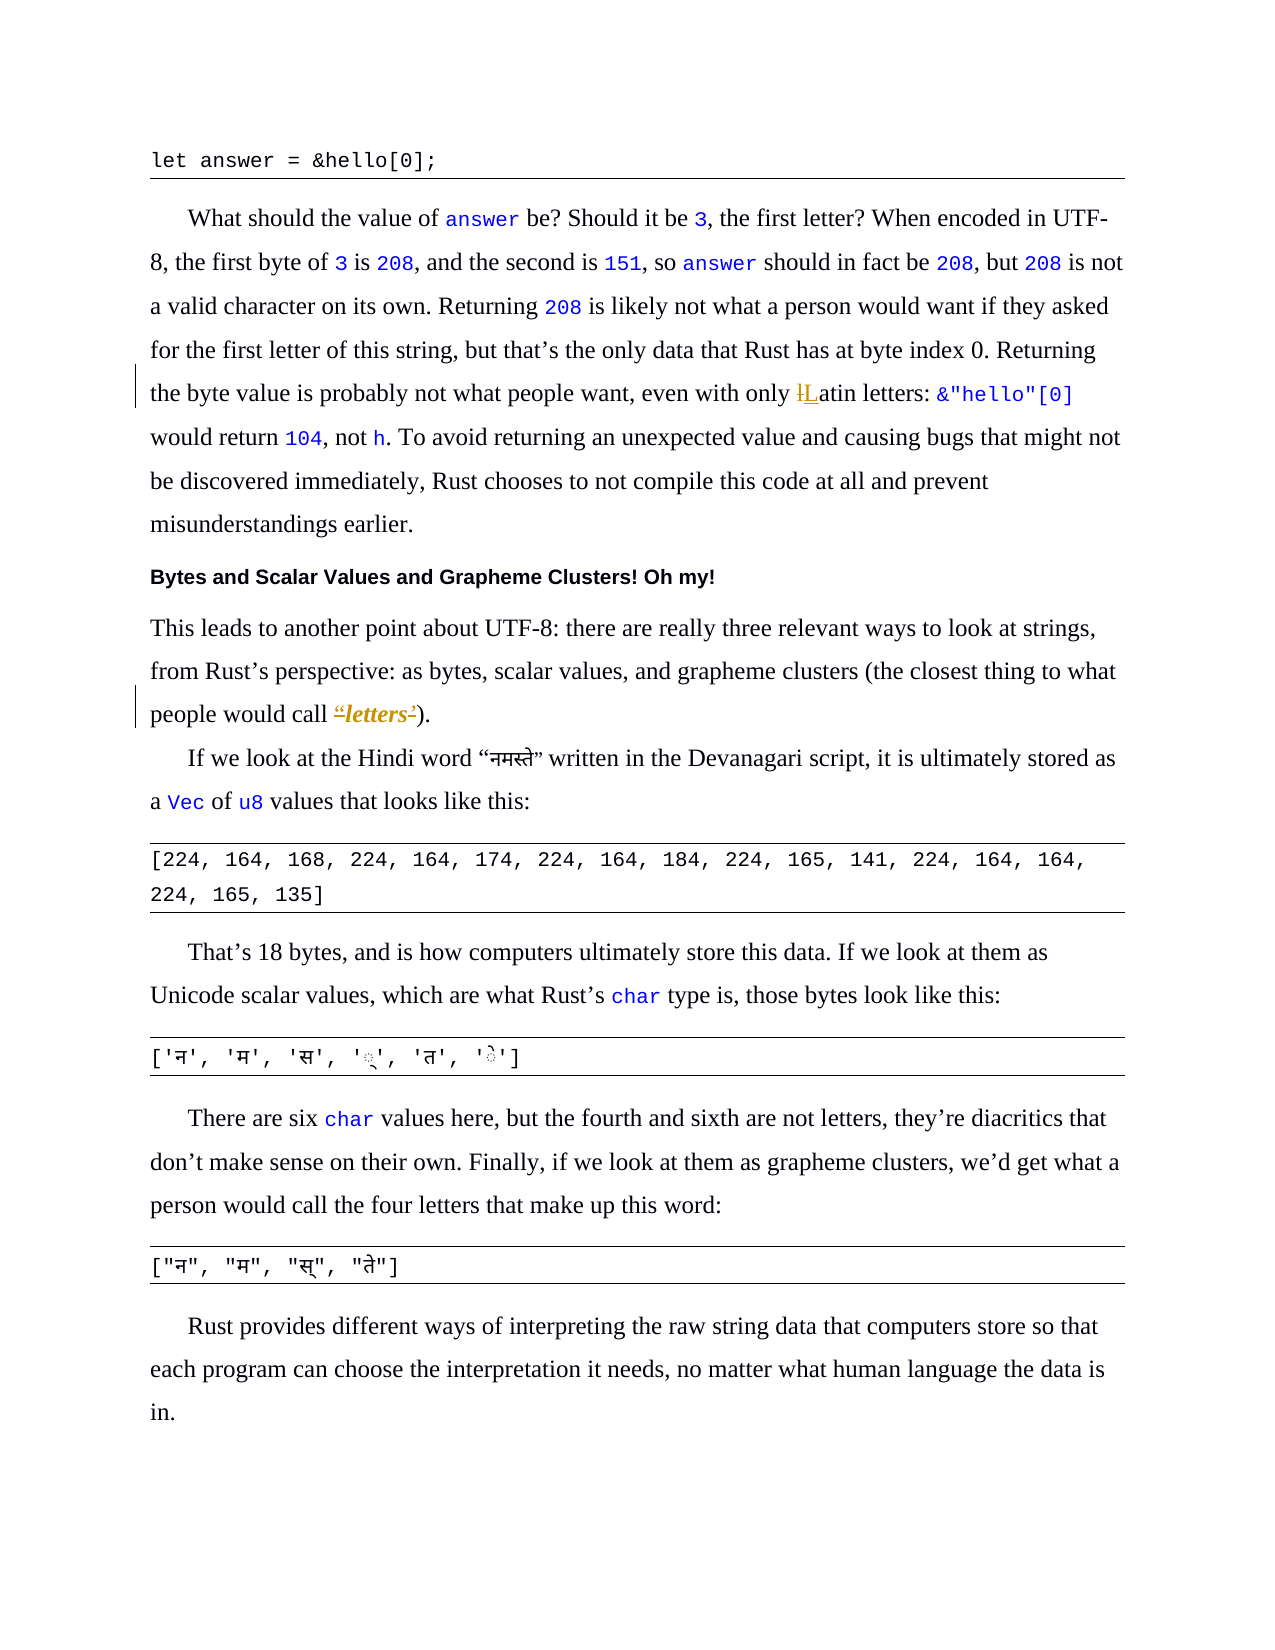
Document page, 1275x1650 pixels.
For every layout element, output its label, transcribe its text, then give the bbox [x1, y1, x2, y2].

text That’s 18 bytes, and is how computers ultimately store this data. If we look at them as Unicode scalar values, which are what Rust’s char type is, those bytes look like this: [150, 937, 1125, 1010]
text Rust provides different ways of interpreting the raw string data that computers store so that each program can choose the interpretation it needs, no matter what human language the data is in. [150, 1311, 1125, 1426]
text There are six char values here, but the fourth and sixth are not letters, they’re diacritics that don’t make sense on their own. Finally, if we look at them as grapheme clusters, we’d get what a person would call the four letters that make up this word: [150, 1103, 1125, 1219]
text [224, 164, 168, 224, 164, 174, 224, 164, 184, 224, 165, 141, 224, 164, 164, 224, 165, 135] [150, 844, 1125, 912]
text let answer = &hello[0]; [150, 150, 1125, 178]
text ['न', 'म', 'स', '्', 'त', 'े'] [150, 1038, 1125, 1075]
text This leads to another point about UTF-8: there are really three relevant ways to look at strings, from Rust’s perspective: as bytes, scalar values, and grapheme clusters (the closest thing to what people would call letters). [150, 613, 1125, 728]
text What should the value of answer be? Should it be З, the first letter? When encoded in UTF-8, the first byte of З is 208, and the second is 151, so answer should in fact be 208, but 208 is not a valid character on its own. Returning 208 is likely not what a person would want if they asked for the first letter of this string, but that’s the only data that Rust has at byte index 0. Returning the byte value is probably not what people want, even with only atin letters: &"hello"[0] would return 104, not h. To avoid returning an unexpected value and causing bugs that might not be discovered immediately, Rust chooses to not compile this code at all and prevent misunderstandings earlier. [150, 203, 1125, 538]
text If we look at the Hindi word “नमस्ते” written in the Devanagari script, it is ultimately stored as a Vec of u8 values that looks like this: [150, 743, 1125, 816]
text Bytes and Scalar Values and Grapheme Clusters! Oh my! [150, 565, 1125, 589]
text ["न", "म", "स्", "ते"] [150, 1247, 1125, 1283]
